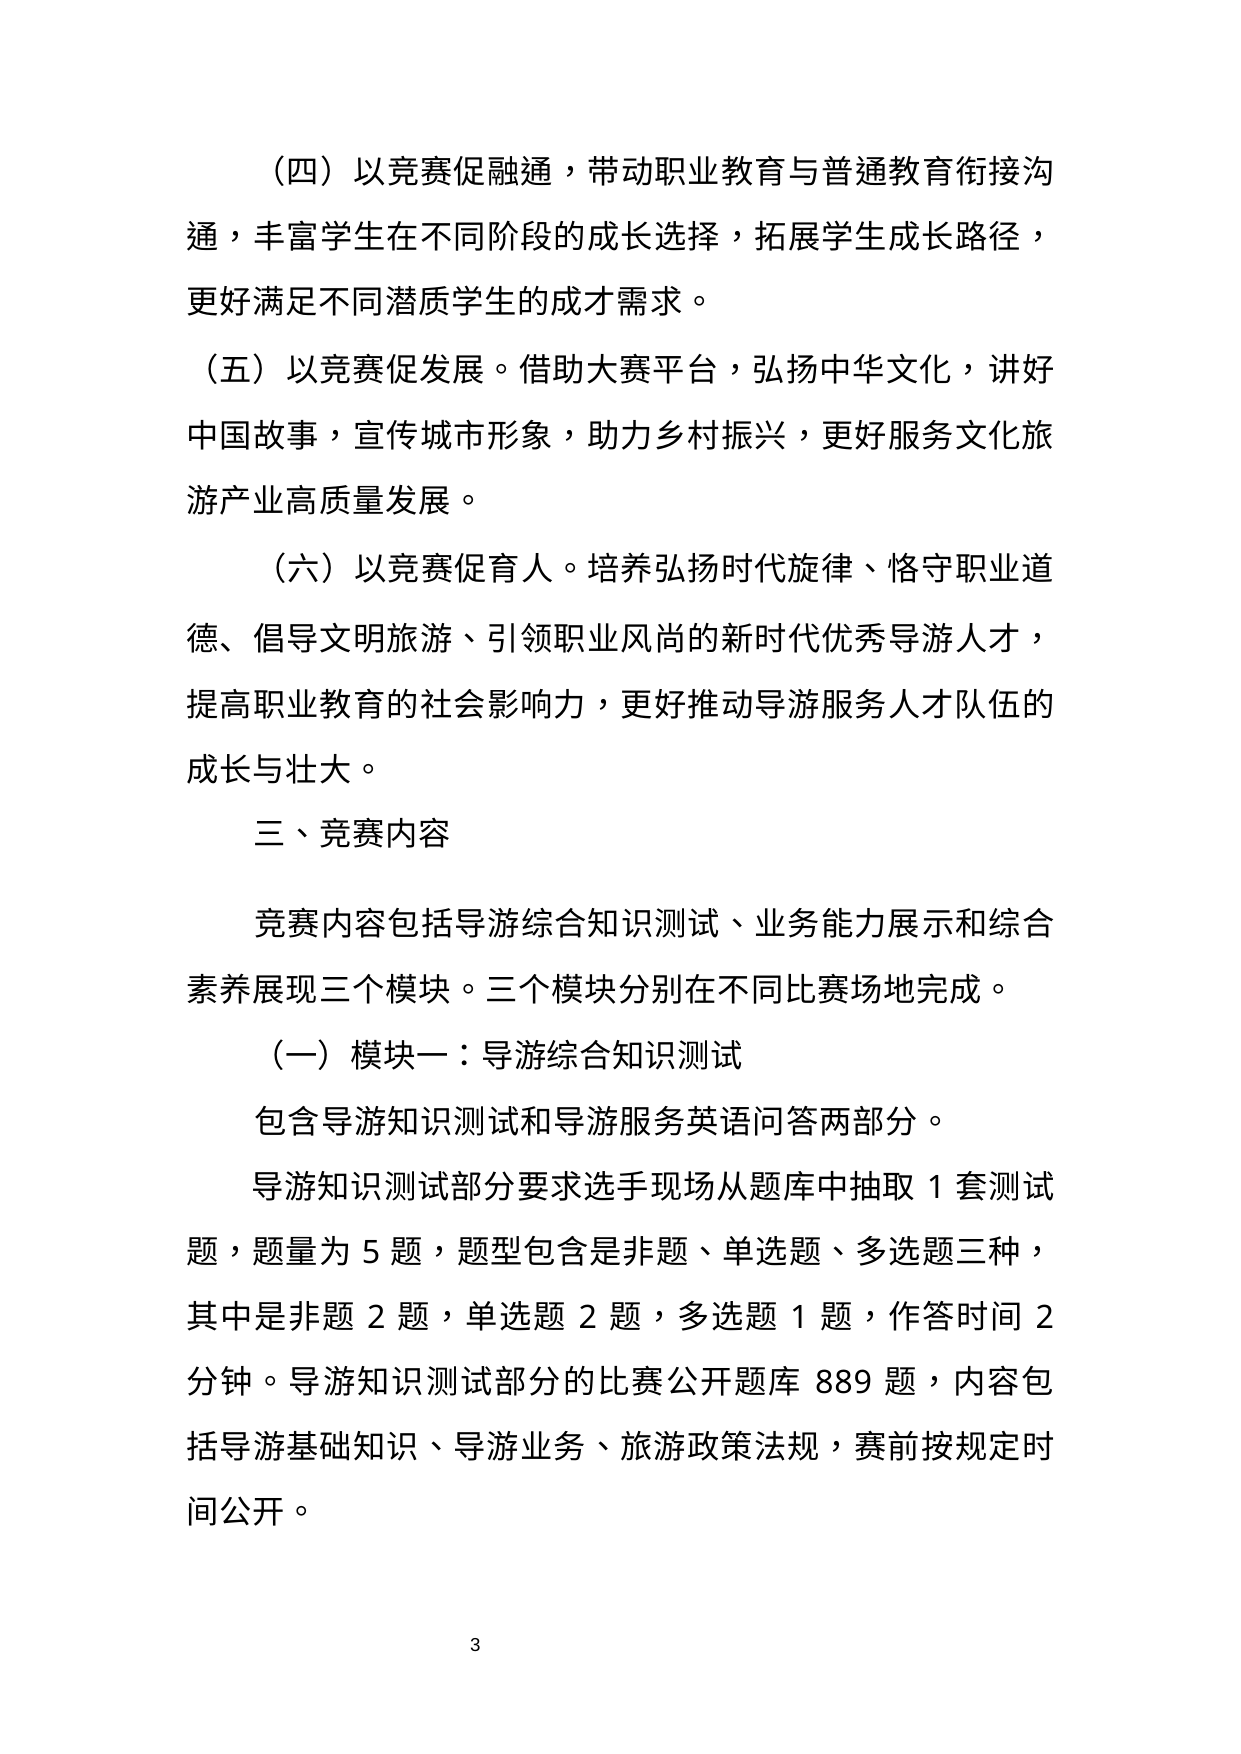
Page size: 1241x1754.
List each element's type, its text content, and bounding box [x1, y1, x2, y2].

text 包含导游知识测试和导游服务英语问答两部分。 [186, 1098, 990, 1142]
text 导游知识测试部分要求选手现场从题库中抽取 1 套测试题，题量为 5 题，题型包含是非题、单选题、多选题三种，其中是非题 2 题，单选题 2 题，多选题 1 题，作答时间 2 分钟。导游知识测试部分的比赛公开题库 889 题，内容包括导游基础知识、导游业务、旅游政策法规，赛前按规定时间公开。 [186, 1164, 1054, 1533]
text （五）以竞赛促发展。借助大赛平台，弘扬中华文化，讲好中国故事，宣传城市形象，助力乡村振兴，更好服务文化旅游产业高质量发展。 [186, 344, 1054, 522]
text （四）以竞赛促融通，带动职业教育与普通教育衔接沟通，丰富学生在不同阶段的成长选择，拓展学生成长路径，更好满足不同潜质学生的成才需求。 [186, 149, 1054, 323]
text 竞赛内容包括导游综合知识测试、业务能力展示和综合素养展现三个模块。三个模块分别在不同比赛场地完成。 [186, 898, 1054, 1011]
list （六）以竞赛促育人。培养弘扬时代旋律、恪守职业道德、倡导文明旅游、引领职业风尚的新时代优秀导游人才，提高职业教育的社会影响力，更好推动导游服务人才队伍的成长与壮大。 [186, 543, 1054, 791]
text （一）模块一：导游综合知识测试 [186, 1033, 1054, 1077]
text 三、竞赛内容 [186, 812, 1054, 854]
